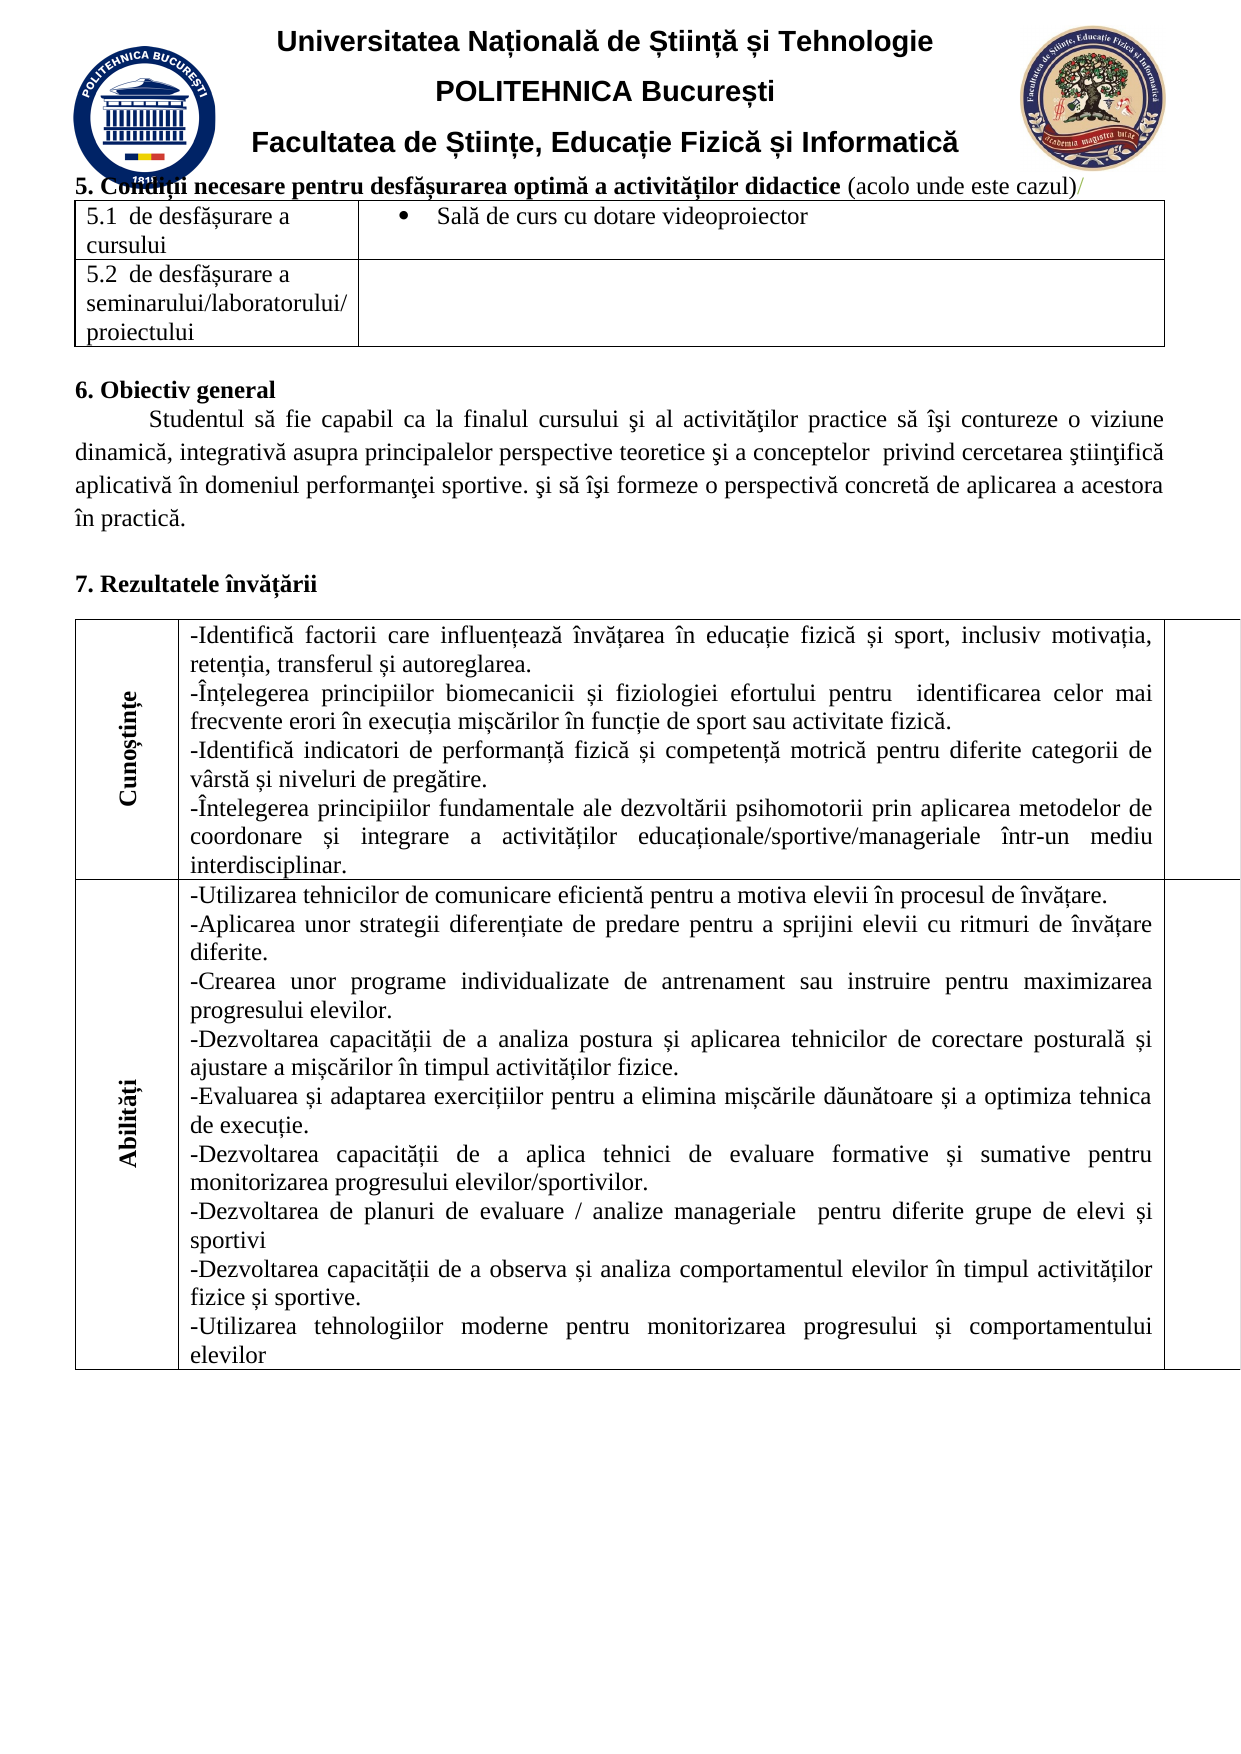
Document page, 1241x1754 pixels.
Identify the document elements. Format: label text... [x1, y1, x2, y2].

text Studentul să fie capabil ca la finalul cursului şi al activităţilor practice să îşi contureze o viziune dinamică, integrativă asupra principalelor perspective teoretice şi a conceptelor privind cercetarea ştiinţifică aplicativă în domeniul performanţei sportive. şi să îşi formeze o perspectivă concretă de aplicarea a acestora în practică. [75, 404, 1165, 532]
picture [73, 46, 216, 189]
table_cell [359, 260, 1164, 346]
table_cell -Utilizarea tehnicilor de comunicare eficientă pentru a motiva elevii în procesul de învățare. -Aplicarea unor strategii diferențiate de predare pentru a sprijini elevii cu ritmuri de învățare diferite. -Crearea unor programe individualizate de antrenament sau instruire pentru maximizarea progresului elevilor. -Dezvoltarea capacității de a analiza postura și aplicarea tehnicilor de corectare posturală și ajustare a mișcărilor în timpul activităților fizice. -Evaluarea și adaptarea exercițiilor pentru a elimina mișcările dăunătoare și a optimiza tehnica de execuție. -Dezvoltarea capacității de a aplica tehnici de evaluare formative și sumative pentru monitorizarea progresului elevilor/sportivilor. -Dezvoltarea de planuri de evaluare / analize manageriale pentru diferite grupe de elevi și sportivi -Dezvoltarea capacității de a observa și analiza comportamentul elevilor în timpul activităților fizice și sportive. -Utilizarea tehnologiilor moderne pentru monitorizarea progresului și comportamentului elevilor [179, 880, 1164, 1369]
text 6. Obiectiv general [75, 376, 1165, 404]
table_cell [1165, 880, 1240, 1369]
text 5. Condiții necesare pentru desfășurarea optimă a activităților didactice (acolo unde este cazul)/ [75, 112, 1165, 200]
table_header [1165, 620, 1240, 879]
table_cell Abilități [76, 880, 178, 1369]
picture [1019, 25, 1167, 172]
table_header Cunoștințe [76, 620, 178, 879]
table_header -Identifică factorii care influențează învățarea în educație fizică și sport, inclusiv motivația, retenția, transferul și autoreglarea. -Înțelegerea principiilor biomecanicii și fiziologiei efortului pentru identificarea celor mai frecvente erori în execuția mișcărilor în funcție de sport sau activitate fizică. -Identifică indicatori de performanță fizică și competență motrică pentru diferite categorii de vârstă și niveluri de pregătire. -Întelegerea principiilor fundamentale ale dezvoltării psihomotorii prin aplicarea metodelor de coordonare și integrare a activităților educaționale/sportive/manageriale într-un mediu interdisciplinar. [179, 620, 1164, 879]
table_header 5.1 de desfășurare a cursului [76, 201, 358, 258]
table_cell 5.2 de desfășurare a seminarului/laboratorului/ proiectului [76, 260, 358, 346]
table_header Sală de curs cu dotare videoproiector [359, 201, 1164, 258]
text 7. Rezultatele învățării [75, 569, 1165, 598]
